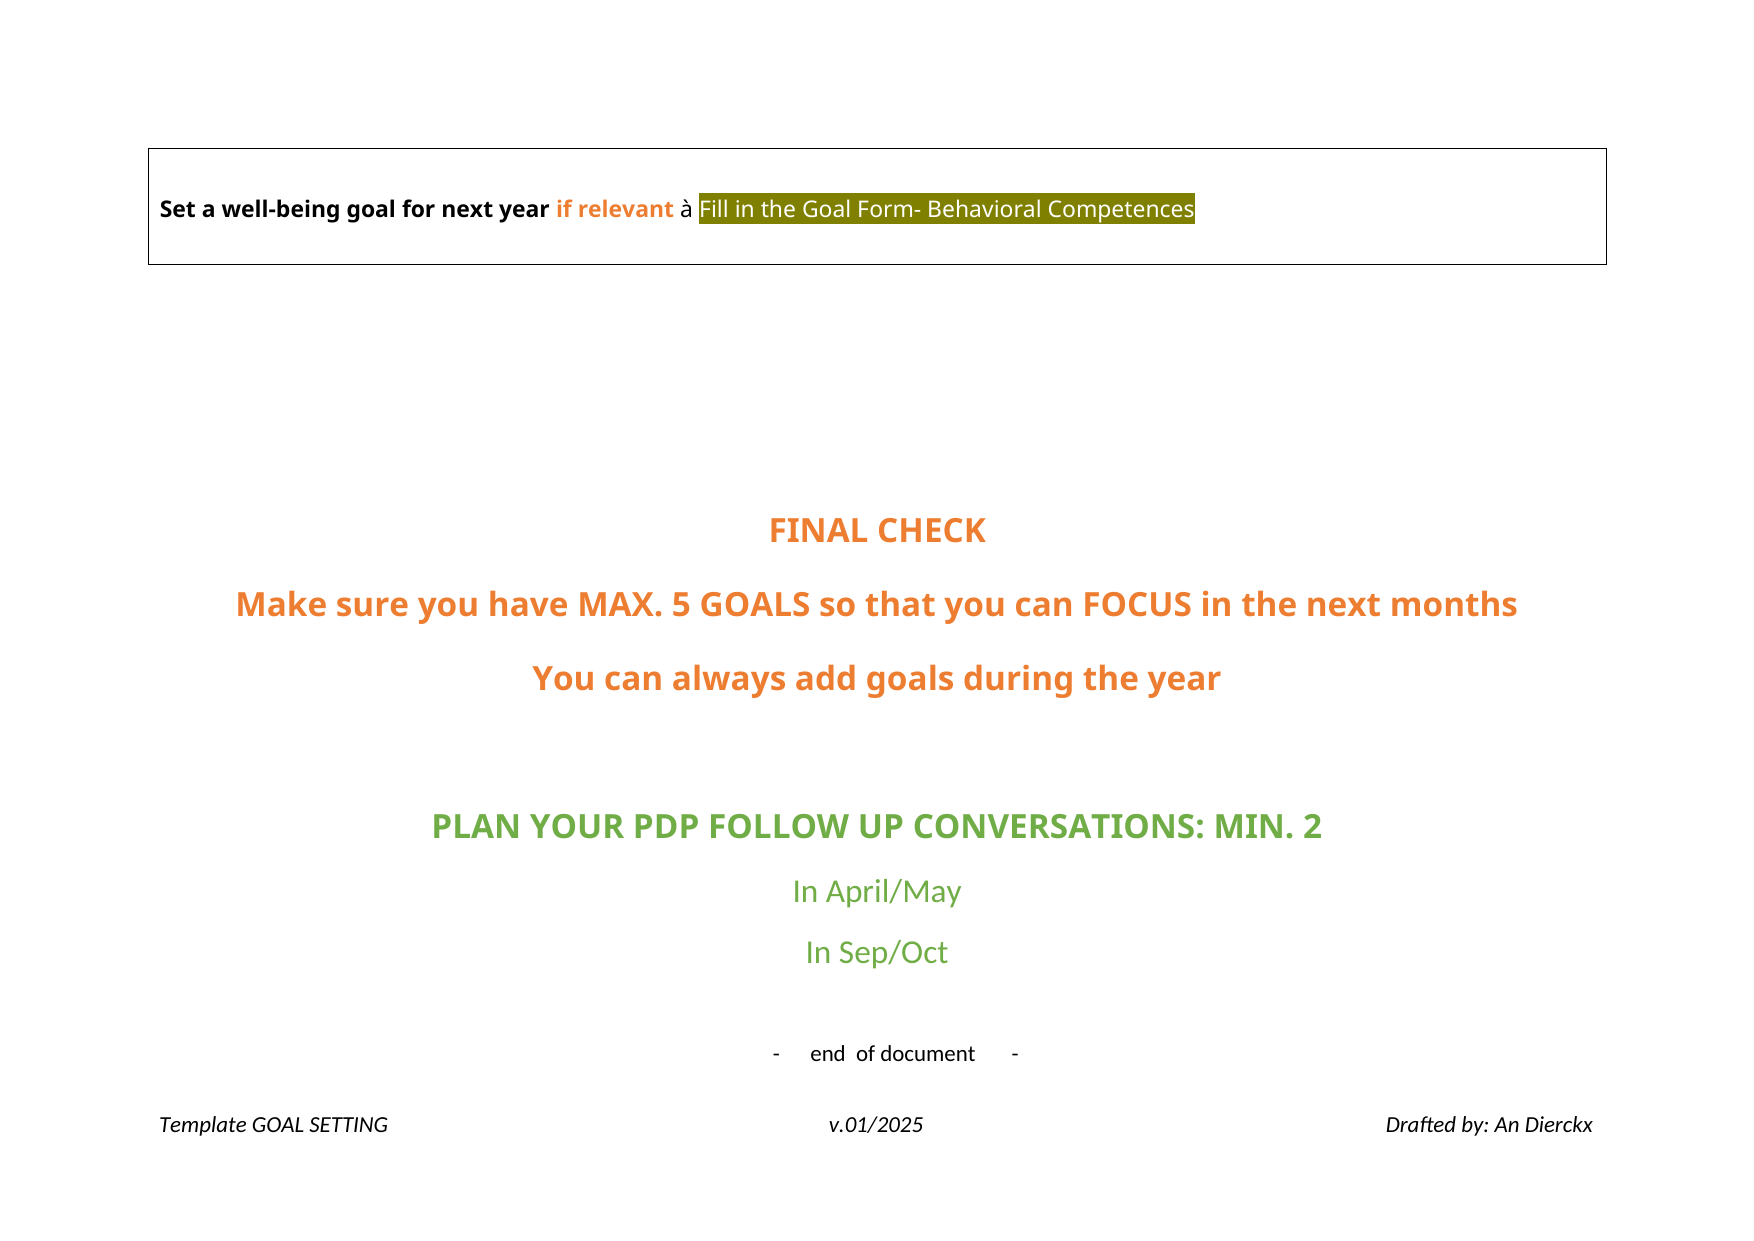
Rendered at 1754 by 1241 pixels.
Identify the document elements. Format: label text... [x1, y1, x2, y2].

subtitle PLAN YOUR PDP FOLLOW UP CONVERSATIONS: MIN. 2 [148, 802, 1606, 848]
text In Sep/Oct [148, 932, 1606, 972]
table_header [149, 149, 1606, 264]
subtitle You can always add goals during the year [148, 654, 1606, 700]
text In April/May [148, 871, 1606, 911]
subtitle Make sure you have MAX. 5 GOALS so that you can FOCUS in the next months [148, 581, 1606, 626]
subtitle FINAL CHECK [148, 507, 1606, 552]
list end of document - [185, 1039, 1606, 1067]
